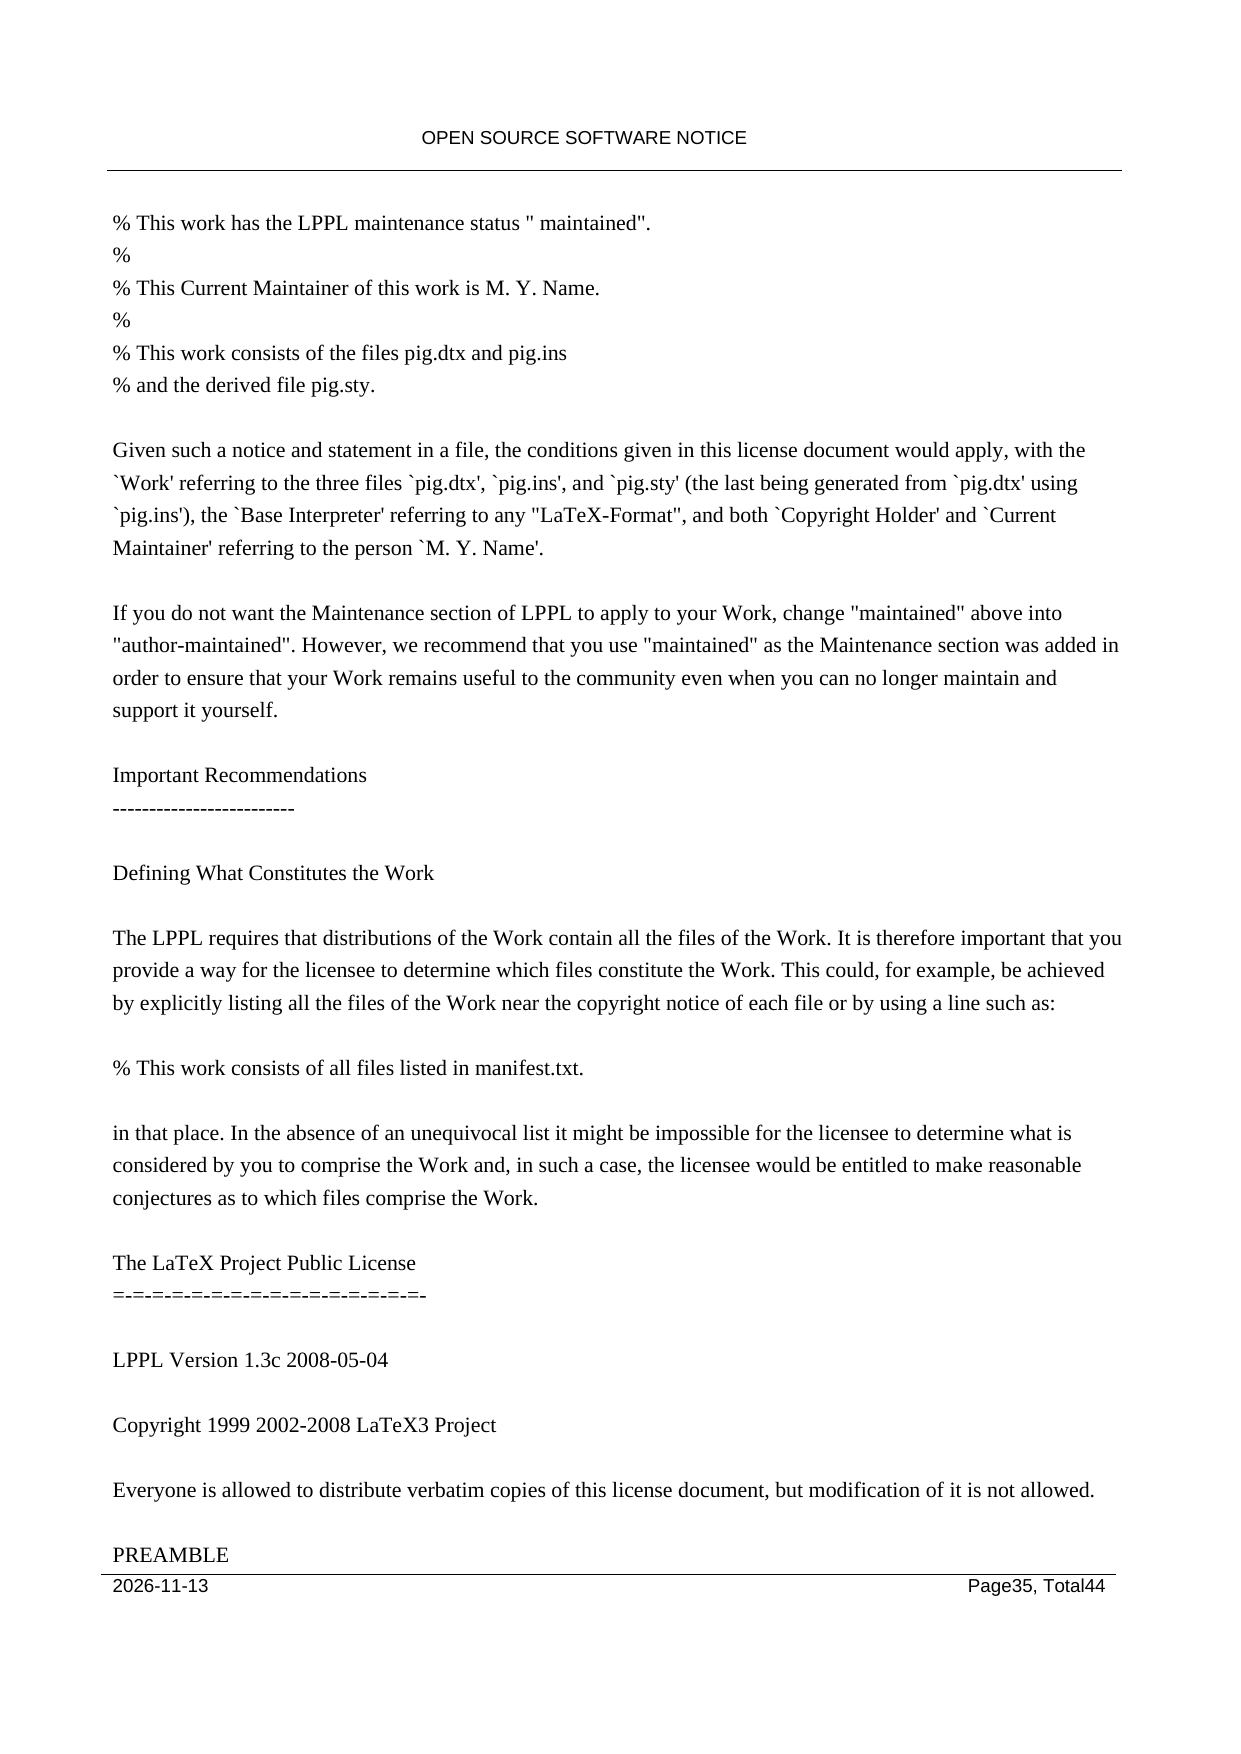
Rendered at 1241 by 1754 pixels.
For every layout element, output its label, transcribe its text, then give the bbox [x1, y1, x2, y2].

text ------------------------- [112, 791, 1128, 824]
text % [112, 239, 1128, 271]
text PREAMBLE [112, 1539, 1128, 1571]
text If you do not want the Maintenance section of LPPL to apply to your Work, change "maintained" above into "author-maintained". However, we recommend that you use "maintained" as the Maintenance section was added in order to ensure that your Work remains useful to the community even when you can no longer maintain and support it yourself. [112, 596, 1128, 726]
text % This work consists of the files pig.dtx and pig.ins [112, 336, 1128, 369]
text % This work consists of all files listed in manifest.txt. [112, 1051, 1128, 1084]
text The LPPL requires that distributions of the Work contain all the files of the Work. It is therefore important that you provide a way for the licensee to determine which files constitute the Work. This could, for example, be achieved by explicitly listing all the files of the Work near the copyright notice of each file or by using a line such as: [112, 921, 1128, 1019]
text % This work has the LPPL maintenance status " maintained". [112, 206, 1128, 239]
text Important Recommendations [112, 759, 1128, 791]
text Given such a notice and statement in a file, the conditions given in this license document would apply, with the `Work' referring to the three files `pig.dtx', `pig.ins', and `pig.sty' (the last being generated from `pig.dtx' using `pig.ins'), the `Base Interpreter' referring to any "LaTeX-Format", and both `Copyright Holder' and `Current Maintainer' referring to the person `M. Y. Name'. [112, 434, 1128, 564]
text % and the derived file pig.sty. [112, 369, 1128, 401]
text Copyright 1999 2002-2008 LaTeX3 Project [112, 1409, 1128, 1441]
text % This Current Maintainer of this work is M. Y. Name. [112, 271, 1128, 304]
text =-=-=-=-=-=-=-=-=-=-=-=-=-=-=-=- [112, 1279, 1128, 1311]
text in that place. In the absence of an unequivocal list it might be impossible for the licensee to determine what is considered by you to comprise the Work and, in such a case, the licensee would be entitled to make reasonable conjectures as to which files comprise the Work. The LaTeX Project Public License [112, 1116, 1128, 1279]
text Everyone is allowed to distribute verbatim copies of this license document, but modification of it is not allowed. [112, 1474, 1128, 1506]
text Defining What Constitutes the Work [112, 856, 1128, 889]
text % [112, 304, 1128, 336]
text LPPL Version 1.3c 2008-05-04 [112, 1344, 1128, 1376]
